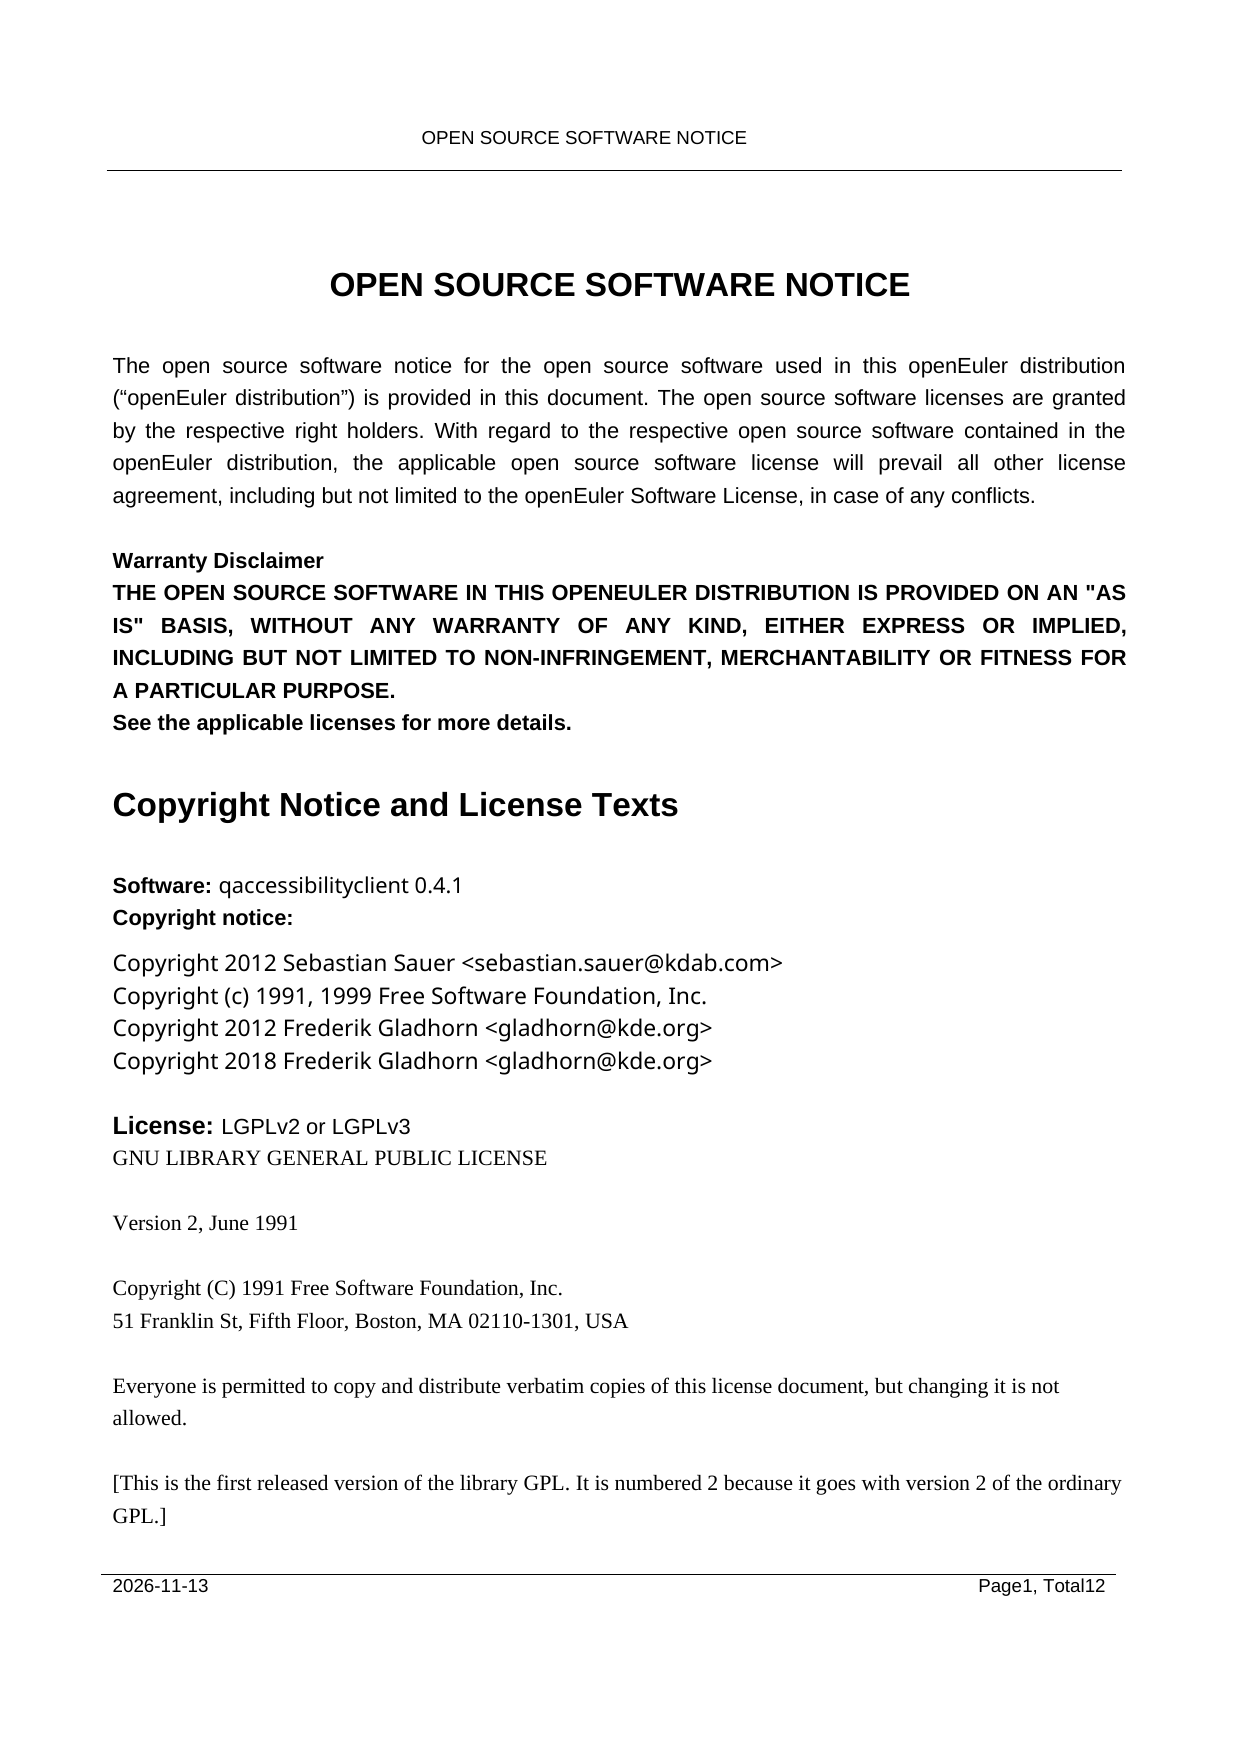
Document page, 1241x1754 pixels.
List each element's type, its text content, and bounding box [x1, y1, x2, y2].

text THE OPEN SOURCE SOFTWARE IN THIS OPENEULER DISTRIBUTION IS PROVIDED ON AN "AS IS" BASIS, WITHOUT ANY WARRANTY OF ANY KIND, EITHER EXPRESS OR IMPLIED, INCLUDING BUT NOT LIMITED TO NON-INFRINGEMENT, MERCHANTABILITY OR FITNESS FOR A PARTICULAR PURPOSE. See the applicable licenses for more details. [112, 576, 1128, 739]
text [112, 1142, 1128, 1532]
text Warranty Disclaimer [112, 544, 1128, 576]
text OPEN SOURCE SOFTWARE NOTICE [112, 251, 1128, 316]
text Copyright notice: [112, 901, 1128, 934]
text License: LGPLv2 or LGPLv3 [112, 1109, 1128, 1142]
text Copyright Notice and License Texts [112, 771, 1128, 836]
text Copyright 2012 Sebastian Sauer <sebastian.sauer@kdab.com> Copyright (c) 1991, 1999 Free Software Foundation, Inc. Copyright 2012 Frederik Gladhorn <gladhorn@kde.org> Copyright 2018 Frederik Gladhorn <gladhorn@kde.org> [112, 947, 1128, 1109]
text The open source software notice for the open source software used in this openEuler distribution (“openEuler distribution”) is provided in this document. The open source software licenses are granted by the respective right holders. With regard to the respective open source software contained in the openEuler distribution, the applicable open source software license will prevail all other license agreement, including but not limited to the openEuler Software License, in case of any conflicts. [112, 349, 1128, 511]
title Software: qaccessibilityclient 0.4.1 [112, 869, 1128, 901]
